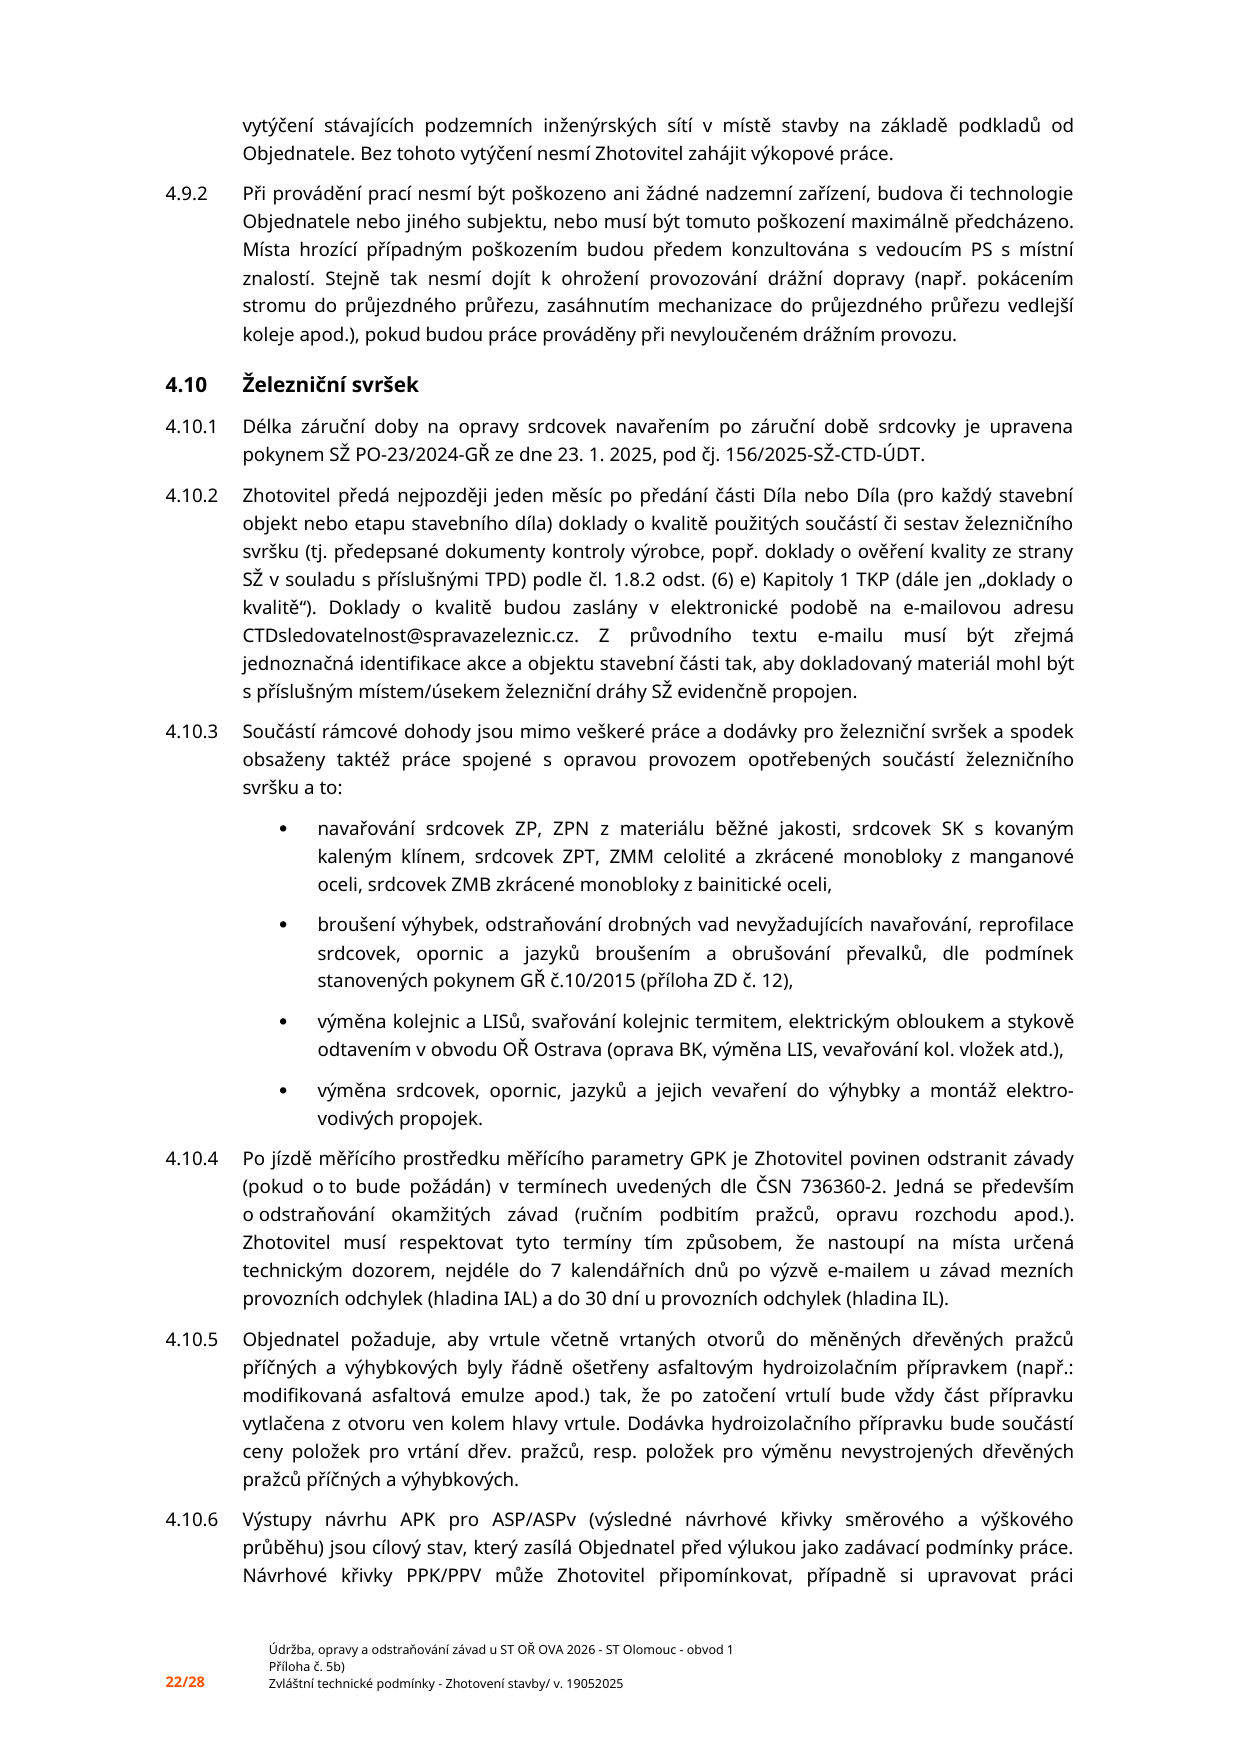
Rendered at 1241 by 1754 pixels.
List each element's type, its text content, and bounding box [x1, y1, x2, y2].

text Součástí rámcové dohody jsou mimo veškeré práce a dodávky pro železniční svršek a spodek obsaženy taktéž práce spojené s opravou provozem opotřebených součástí železničního svršku a to: [165, 719, 1075, 800]
list broušení výhybek, odstraňování drobných vad nevyžadujících navařování, reprofilace srdcovek, opornic a jazyků broušením a obrušování převalků, dle podmínek stanovených pokynem GŘ č.10/2015 (příloha ZD č. 12), [280, 912, 1075, 993]
text Při provádění prací nesmí být poškozeno ani žádné nadzemní zařízení, budova či technologie Objednatele nebo jiného subjektu, nebo musí být tomuto poškození maximálně předcházeno. Místa hrozící případným poškozením budou předem konzultována s vedoucím PS s místní znalostí. Stejně tak nesmí dojít k ohrožení provozování drážní dopravy (např. pokácením stromu do průjezdného průřezu, zasáhnutím mechanizace do průjezdného průřezu vedlejší koleje apod.), pokud budou práce prováděny při nevyloučeném drážním provozu. [165, 181, 1075, 346]
list navařování srdcovek ZP, ZPN z materiálu běžné jakosti, srdcovek SK s kovaným kaleným klínem, srdcovek ZPT, ZMM celolité a zkrácené monobloky z manganové oceli, srdcovek ZMB zkrácené monobloky z bainitické oceli, [280, 815, 1075, 897]
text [165, 1507, 1075, 1588]
text Délka záruční doby na opravy srdcovek navařením po záruční době srdcovky je upravena pokynem SŽ PO-23/2024-GŘ ze dne 23. 1. 2025, pod čj. 156/2025-SŽ-CTD-ÚDT. [165, 413, 1075, 467]
text Železniční svršek [165, 370, 1075, 398]
text Objednatel požaduje, aby vrtule včetně vrtaných otvorů do měněných dřevěných pražců příčných a výhybkových byly řádně ošetřeny asfaltovým hydroizolačním přípravkem (např.: modifikovaná asfaltová emulze apod.) tak, že po zatočení vrtulí bude vždy část přípravku vytlačena z otvoru ven kolem hlavy vrtule. Dodávka hydroizolačního přípravku bude součástí ceny položek pro vrtání dřev. pražců, resp. položek pro výměnu nevystrojených dřevěných pražců příčných a výhybkových. [165, 1326, 1075, 1492]
list výměna srdcovek, opornic, jazyků a jejich vevaření do výhybky a montáž elektro-vodivých propojek. [280, 1077, 1075, 1130]
list výměna kolejnic a LISů, svařování kolejnic termitem, elektrickým obloukem a stykově odtavením v obvodu OŘ Ostrava (oprava BK, výměna LIS, vevařování kol. vložek atd.), [280, 1008, 1075, 1062]
text Po jízdě měřícího prostředku měřícího parametry GPK je Zhotovitel povinen odstranit závady (pokud o to bude požádán) v termínech uvedených dle ČSN 736360-2. Jedná se především o odstraňování okamžitých závad (ručním podbitím pražců, opravu rozchodu apod.). Zhotovitel musí respektovat tyto termíny tím způsobem, že nastoupí na místa určená technickým dozorem, nejdéle do 7 kalendářních dnů po výzvě e-mailem u závad mezních provozních odchylek (hladina IAL) a do 30 dní u provozních odchylek (hladina IL). [165, 1145, 1075, 1311]
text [165, 112, 1075, 166]
text Zhotovitel předá nejpozději jeden měsíc po předání části Díla nebo Díla (pro každý stavební objekt nebo etapu stavebního díla) doklady o kvalitě použitých součástí či sestav železničního svršku (tj. předepsané dokumenty kontroly výrobce, popř. doklady o ověření kvality ze strany SŽ v souladu s příslušnými TPD) podle čl. 1.8.2 odst. (6) e) Kapitoly 1 TKP (dále jen „doklady o kvalitě“). Doklady o kvalitě budou zaslány v elektronické podobě na e-mailovou adresu CTDsledovatelnost@spravazeleznic.cz. Z průvodního textu e-mailu musí být zřejmá jednoznačná identifikace akce a objektu stavební části tak, aby dokladovaný materiál mohl být s příslušným místem/úsekem železniční dráhy SŽ evidenčně propojen. [165, 482, 1075, 704]
